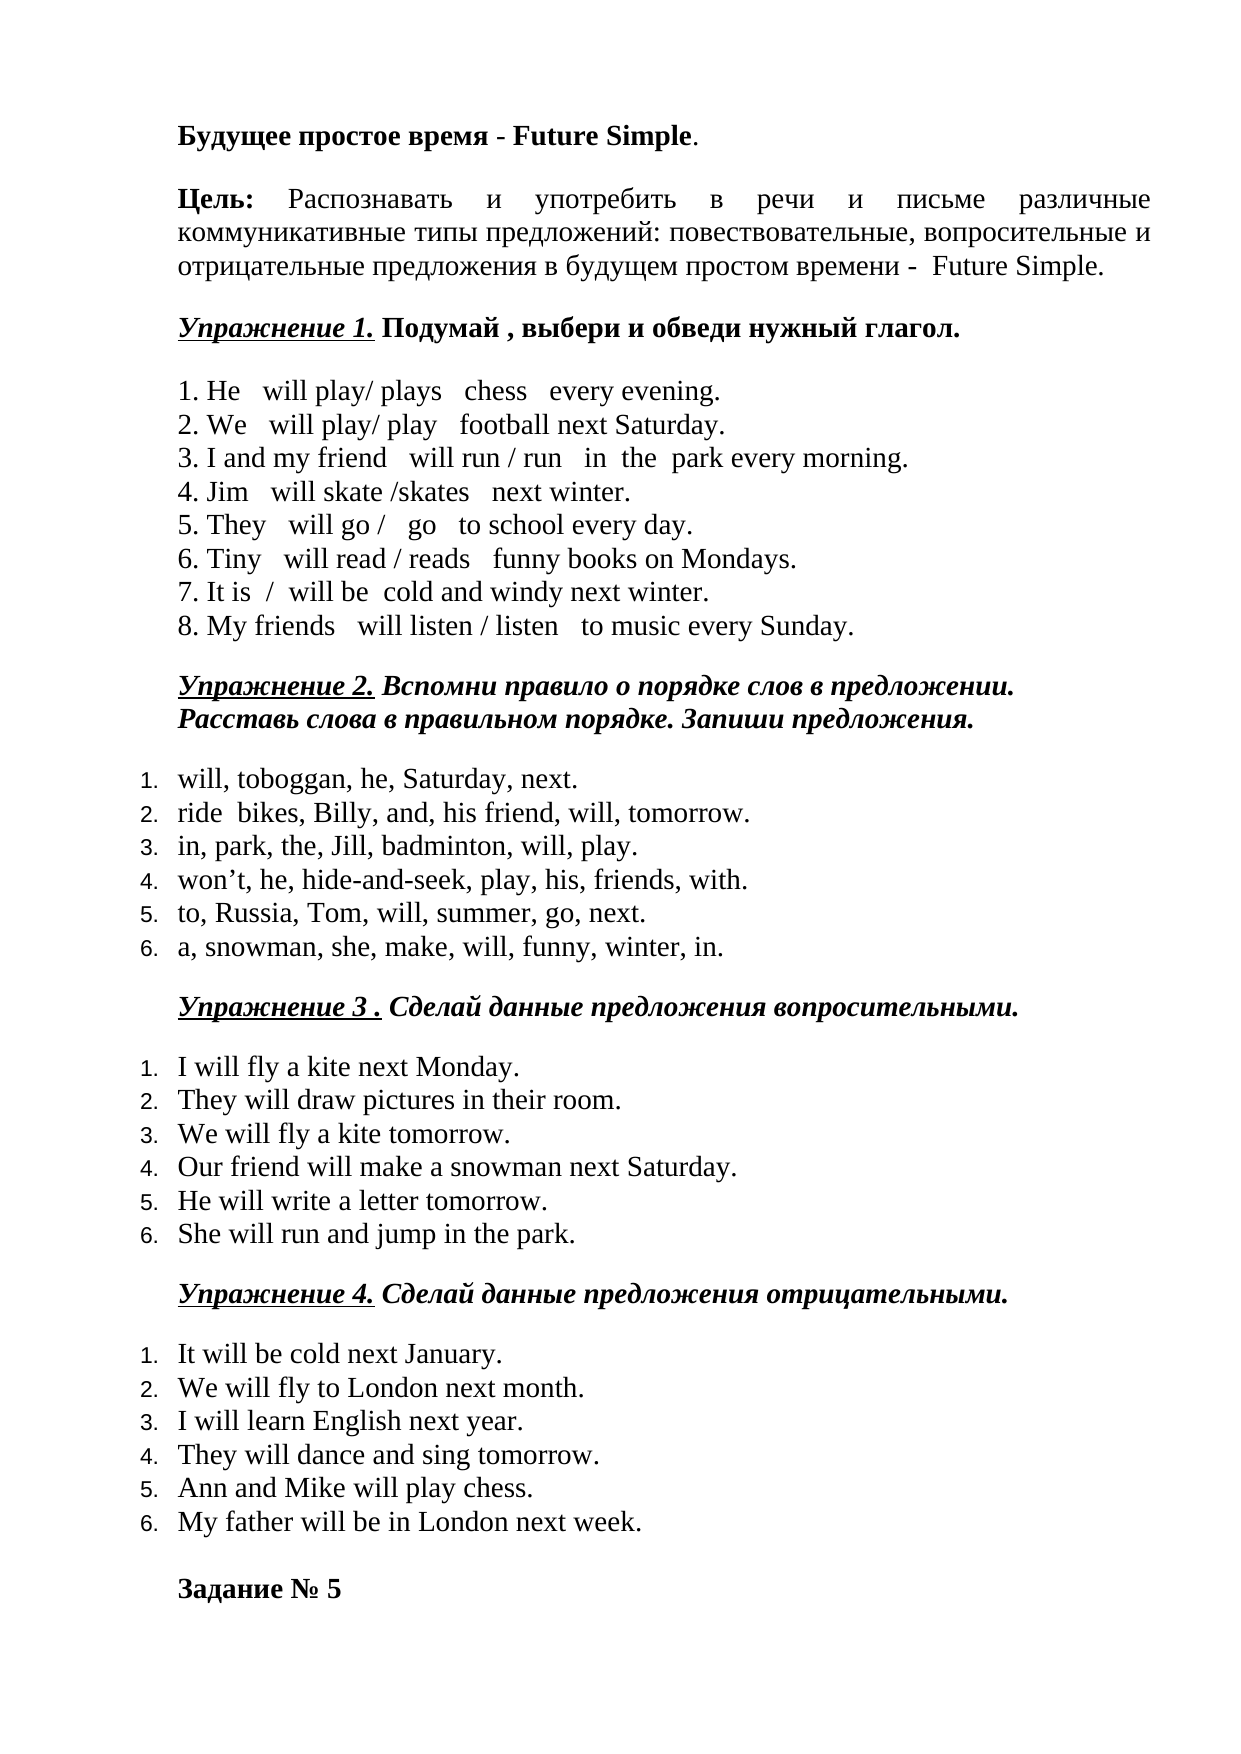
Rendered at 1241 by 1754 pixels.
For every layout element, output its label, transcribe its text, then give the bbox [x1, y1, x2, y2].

text 7. It is / will be cold and windy next winter. [177, 574, 1152, 608]
text Цель: Распознавать и употребить в речи и письме различные коммуникативные типы предложений: повествовательные, вопросительные и отрицательные предложения в будущем простом времени - Future Simple. [177, 181, 1152, 281]
list It will be cold next January. [140, 1336, 1152, 1370]
list I will learn English next year. [140, 1403, 1152, 1437]
list They will dance and sing tomorrow. [140, 1437, 1152, 1471]
list She will run and jump in the park. [140, 1217, 1152, 1250]
list Our friend will make a snowman next Saturday. [140, 1149, 1152, 1183]
list a, snowman, she, make, will, funny, winter, in. [140, 929, 1152, 963]
list He will write a letter tomorrow. [140, 1183, 1152, 1217]
text 5. They will go / go to school every day. [177, 507, 1152, 541]
text Упражнение 2. Вспомни правило о порядке слов в предложении. Расставь слова в правильном порядке. Запиши предложения. [177, 668, 1152, 735]
list ride bikes, Billy, and, his friend, will, tomorrow. [140, 795, 1152, 828]
list to, Russia, Tom, will, summer, go, next. [140, 896, 1152, 929]
text Упражнение 1. Подумай , выбери и обведи нужный глагол. [177, 311, 1152, 344]
text 8. My friends will listen / listen to music every Sunday. [177, 608, 1152, 642]
text Будущее простое время - Future Simple. [177, 118, 1152, 152]
text 3. I and my friend will run / run in the park every morning. [177, 440, 1152, 474]
text Задание № 5 [177, 1571, 1152, 1605]
text 2. We will play/ play football next Saturday. [177, 407, 1152, 440]
text Упражнение 4. Сделай данные предложения отрицательными. [177, 1277, 1152, 1310]
text 4. Jim will skate /skates next winter. [177, 474, 1152, 507]
list We will fly to London next month. [140, 1370, 1152, 1403]
list will, toboggan, he, Saturday, next. [140, 761, 1152, 795]
list My father will be in London next week. [140, 1504, 1152, 1538]
list in, park, the, Jill, badminton, will, play. [140, 828, 1152, 862]
list Ann and Mike will play chess. [140, 1471, 1152, 1504]
list We will fly a kite tomorrow. [140, 1116, 1152, 1149]
text Упражнение 3 . Сделай данные предложения вопросительными. [177, 989, 1152, 1023]
list I will fly a kite next Monday. [140, 1049, 1152, 1082]
text 1. He will play/ plays chess every evening. [177, 373, 1152, 407]
list won’t, he, hide-and-seek, play, his, friends, with. [140, 862, 1152, 896]
list They will draw pictures in their room. [140, 1082, 1152, 1116]
text 6. Tiny will read / reads funny books on Mondays. [177, 541, 1152, 574]
